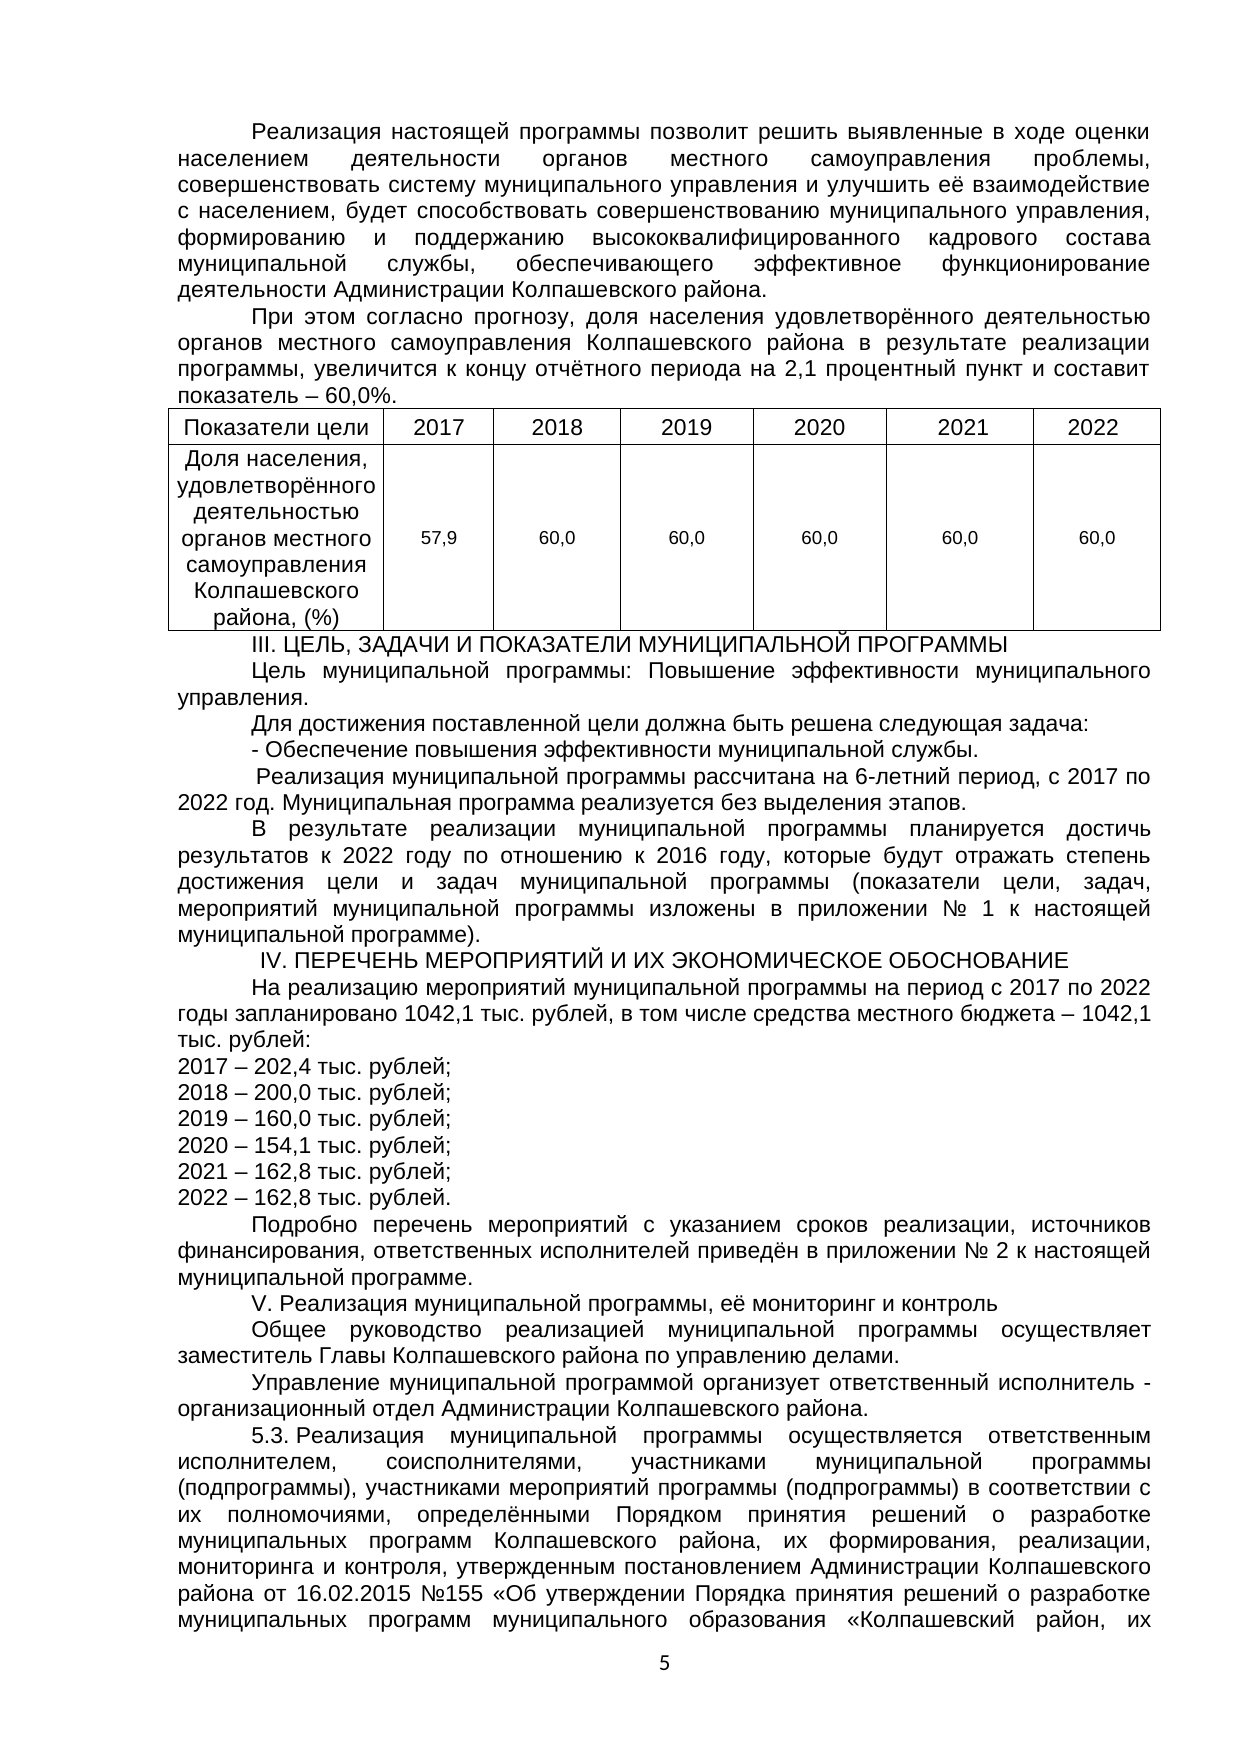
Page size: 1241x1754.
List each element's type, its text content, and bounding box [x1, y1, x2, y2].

table_cell 60,0 [754, 445, 886, 630]
text Реализация настоящей программы позволит решить выявленные в ходе оценки населением деятельности органов местного самоуправления проблемы, совершенствовать систему муниципального управления и улучшить её взаимодействие с населением, будет способствовать совершенствованию муниципального управления, формированию и поддержанию высококвалифицированного кадрового состава муниципальной службы, обеспечивающего эффективное функционирование деятельности Администрации Колпашевского района. [177, 118, 1152, 303]
text 2021 – 162,8 тыс. рублей; [177, 1158, 1152, 1184]
table_header 2022 [1034, 409, 1160, 444]
text Общее руководство реализацией муниципальной программы осуществляет заместитель Главы Колпашевского района по управлению делами. [177, 1316, 1152, 1369]
text В результате реализации муниципальной программы планируется достичь результатов к 2022 году по отношению к 2016 году, которые будут отражать степень достижения цели и задач муниципальной программы (показатели цели, задач, мероприятий муниципальной программы изложены в приложении № 1 к настоящей муниципальной программе). [177, 815, 1152, 947]
text Подробно перечень мероприятий с указанием сроков реализации, источников финансирования, ответственных исполнителей приведён в приложении № 2 к настоящей муниципальной программе. [177, 1211, 1152, 1290]
table_cell 60,0 [1034, 445, 1160, 630]
text Управление муниципальной программой организует ответственный исполнитель - организационный отдел Администрации Колпашевского района. [177, 1369, 1152, 1422]
table_cell 60,0 [494, 445, 620, 630]
text 2022 – 162,8 тыс. рублей. [177, 1184, 1152, 1211]
text На реализацию мероприятий муниципальной программы на период с 2017 по 2022 годы запланировано 1042,1 тыс. рублей, в том числе средства местного бюджета – 1042,1 тыс. рублей: [177, 973, 1152, 1053]
table_header 2021 [887, 409, 1033, 444]
text IV. Перечень мероприятий и их экономическое обоснование [177, 947, 1152, 973]
text - Обеспечение повышения эффективности муниципальной службы. [177, 736, 1152, 763]
table_cell 60,0 [621, 445, 753, 630]
text V. Реализация муниципальной программы, её мониторинг и контроль [177, 1290, 1152, 1316]
table_header Показатели цели [169, 409, 383, 444]
text Для достижения поставленной цели должна быть решена следующая задача: [177, 710, 1152, 736]
table_header 2018 [494, 409, 620, 444]
text 2019 – 160,0 тыс. рублей; [177, 1105, 1152, 1132]
table_cell 60,0 [887, 445, 1033, 630]
table_header 2019 [621, 409, 753, 444]
text 2020 – 154,1 тыс. рублей; [177, 1132, 1152, 1158]
text Реализация муниципальной программы рассчитана на 6-летний период, с 2017 по 2022 год. Муниципальная программа реализуется без выделения этапов. [177, 763, 1152, 815]
table_header 2020 [754, 409, 886, 444]
text 2018 – 200,0 тыс. рублей; [177, 1079, 1152, 1105]
text Цель муниципальной программы: Повышение эффективности муниципального управления. [177, 657, 1152, 710]
text III. Цель, задачи и показатели муниципальной программы [177, 631, 1152, 657]
table_cell Доля населения, удовлетворённого деятельностью органов местного самоуправления Колпашевского района, (%) [169, 445, 383, 630]
table_header 2017 [384, 409, 493, 444]
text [177, 1422, 1152, 1632]
table_cell 57,9 [384, 445, 493, 630]
text При этом согласно прогнозу, доля населения удовлетворённого деятельностью органов местного самоуправления Колпашевского района в результате реализации программы, увеличится к концу отчётного периода на 2,1 процентный пункт и составит показатель – 60,0%. [177, 303, 1152, 408]
text 2017 – 202,4 тыс. рублей; [177, 1053, 1152, 1079]
